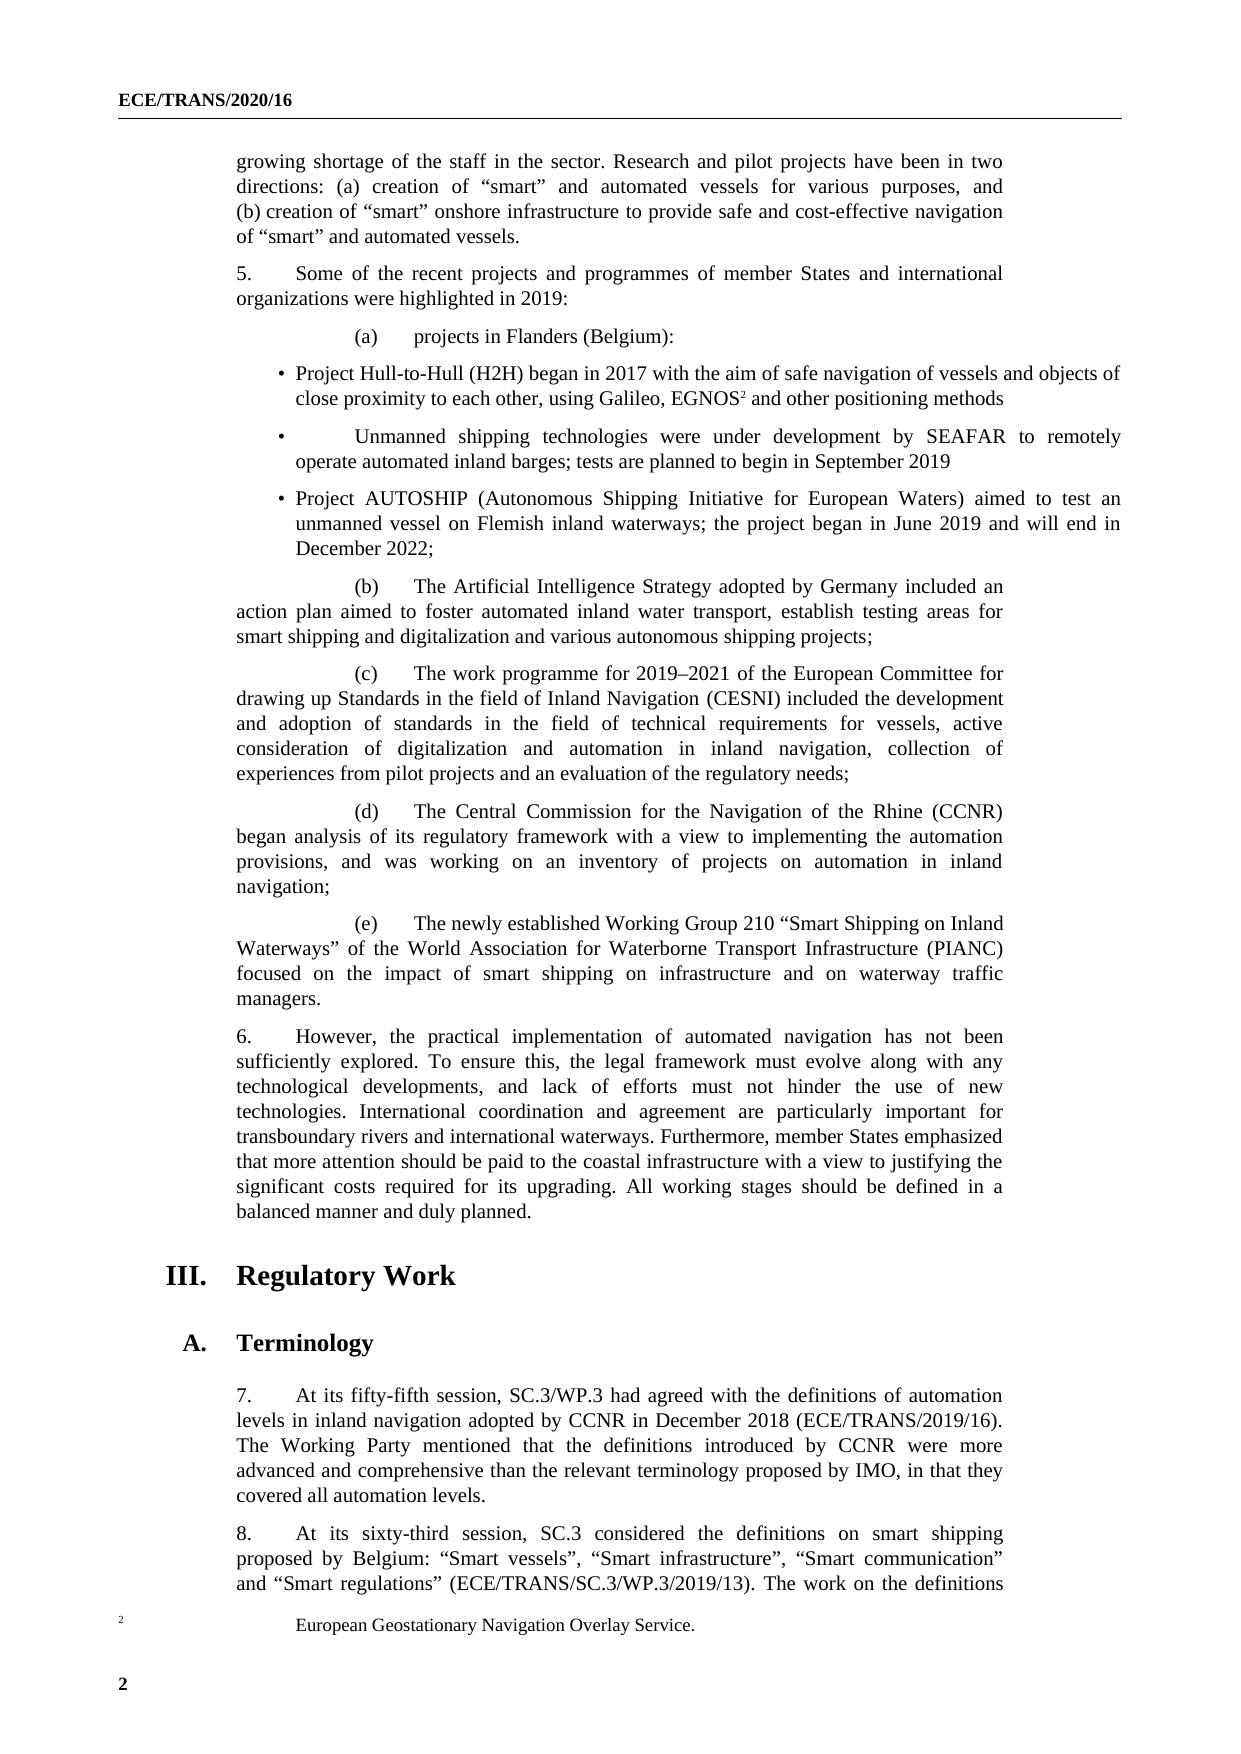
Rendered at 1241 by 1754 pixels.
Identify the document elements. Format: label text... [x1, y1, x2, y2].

text Project AUTOSHIP (Autonomous Shipping Initiative for European Waters) aimed to test an unmanned vessel on Flemish inland waterways; the project began in June 2019 and will end in December 2022; [278, 485, 1122, 560]
text (c) The work programme for 2019–2021 of the European Committee for drawing up Standards in the field of Inland Navigation (CESNI) included the development and adoption of standards in the field of technical requirements for vessels, active consideration of digitalization and automation in inland navigation, collection of experiences from pilot projects and an evaluation of the regulatory needs; [236, 660, 1004, 785]
text III. Regulatory Work [118, 1260, 1004, 1291]
text 7. At its fifty-fifth session, SC.3/WP.3 had agreed with the definitions of automation levels in inland navigation adopted by CCNR in December 2018 (ECE/TRANS/2019/16). The Working Party mentioned that the definitions introduced by CCNR were more advanced and comprehensive than the relevant terminology proposed by IMO, in that they covered all automation levels. [236, 1382, 1004, 1507]
text (e) The newly established Working Group 210 “Smart Shipping on Inland Waterways” of the World Association for Waterborne Transport Infrastructure (PIANC) focused on the impact of smart shipping on infrastructure and on waterway traffic managers. [236, 910, 1004, 1010]
text 6. However, the practical implementation of automated navigation has not been sufficiently explored. To ensure this, the legal framework must evolve along with any technological developments, and lack of efforts must not hinder the use of new technologies. International coordination and agreement are particularly important for transboundary rivers and international waterways. Furthermore, member States emphasized that more attention should be paid to the coastal infrastructure with a view to justifying the significant costs required for its upgrading. All working stages should be defined in a balanced manner and duly planned. [236, 1023, 1004, 1223]
text Project Hull-to-Hull (H2H) began in 2017 with the aim of safe navigation of vessels and objects of close proximity to each other, using Galileo, EGNOS and other positioning methods [278, 360, 1122, 410]
text (b) The Artificial Intelligence Strategy adopted by Germany included an action plan aimed to foster automated inland water transport, establish testing areas for smart shipping and digitalization and various autonomous shipping projects; [236, 573, 1004, 648]
text (a) projects in Flanders (Belgium): [236, 323, 1004, 348]
text Unmanned shipping technologies were under development by SEAFAR to remotely operate automated inland barges; tests are planned to begin in September 2019 [278, 423, 1122, 473]
text 5. Some of the recent projects and programmes of member States and international organizations were highlighted in 2019: [236, 260, 1004, 310]
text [236, 1519, 1004, 1594]
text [236, 148, 1004, 248]
text A. Terminology [118, 1329, 1004, 1357]
text (d) The Central Commission for the Navigation of the Rhine (CCNR) began analysis of its regulatory framework with a view to implementing the automation provisions, and was working on an inventory of projects on automation in inland navigation; [236, 798, 1004, 898]
